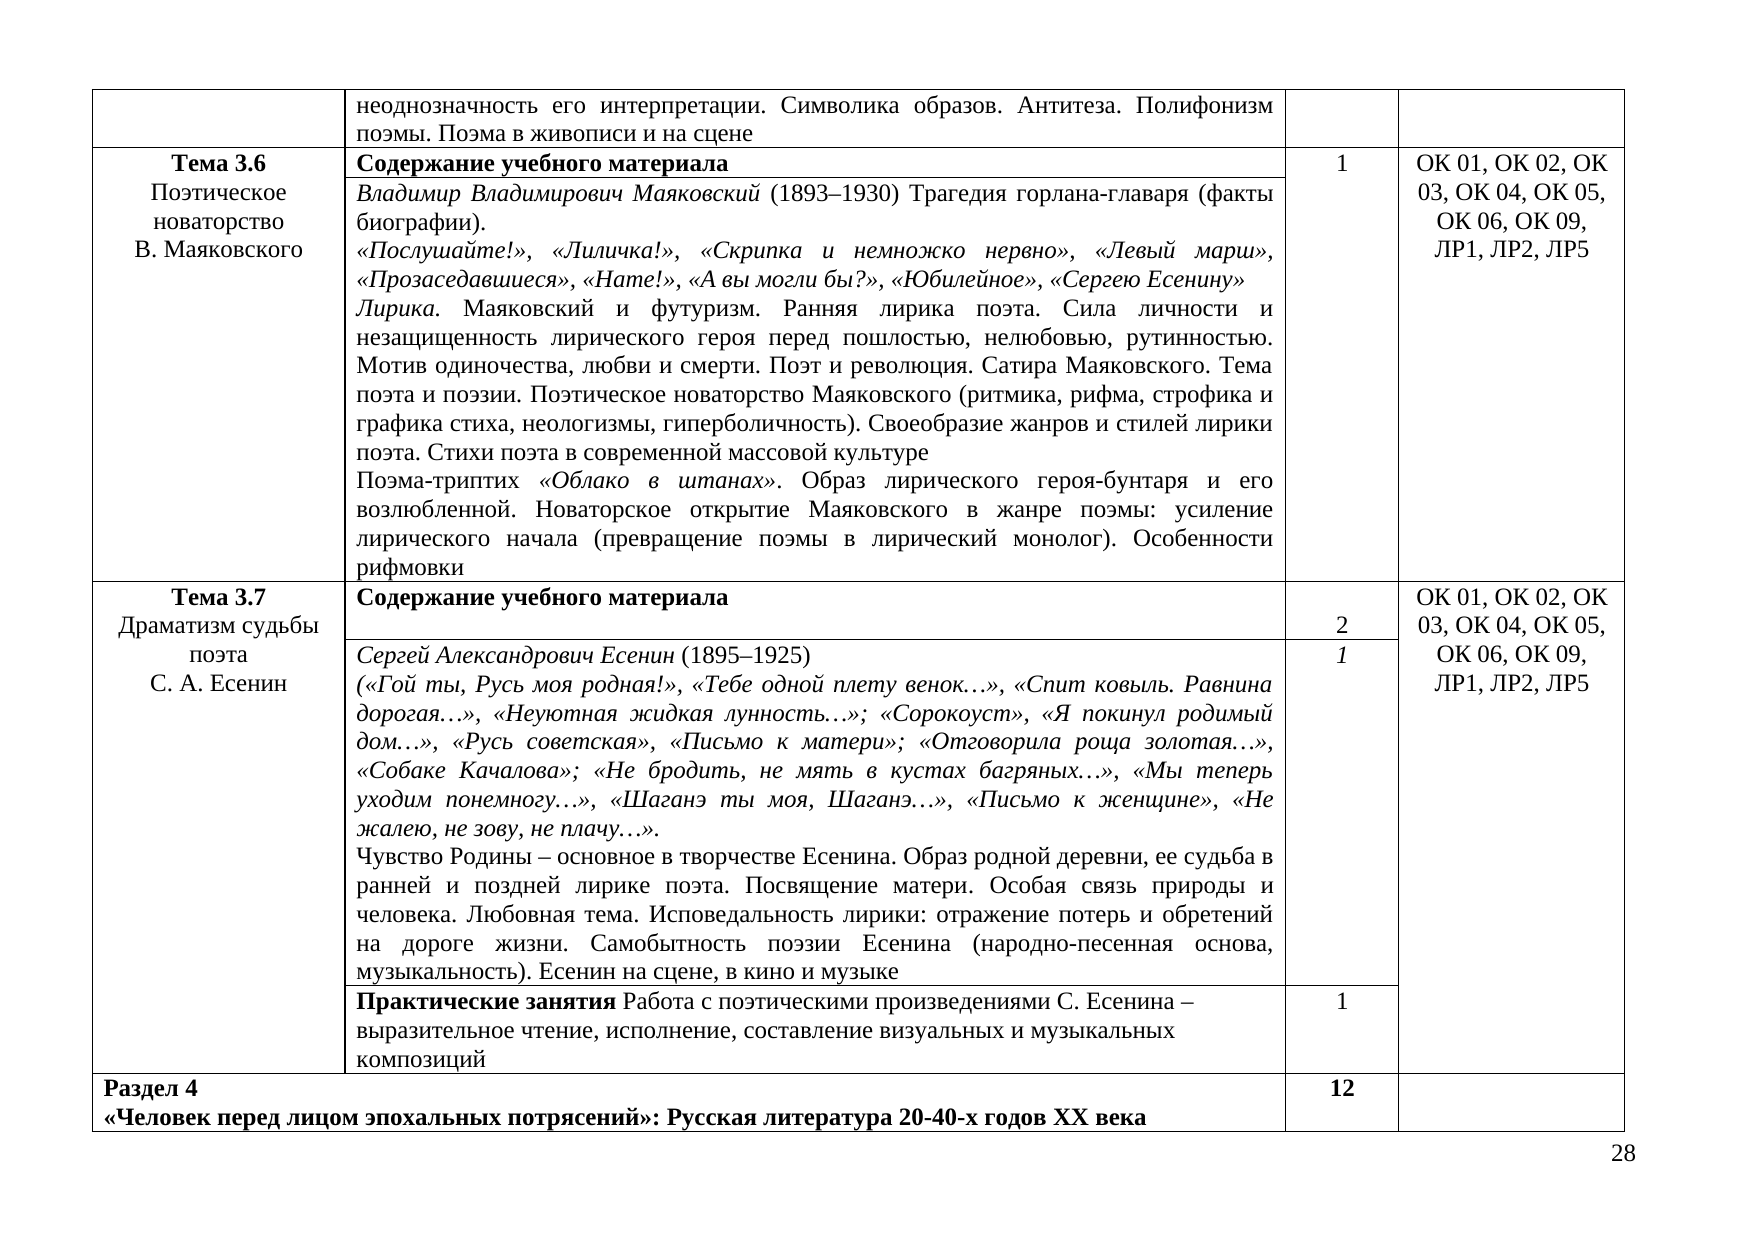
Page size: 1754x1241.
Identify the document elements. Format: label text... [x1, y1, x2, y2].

table_cell 2 [1286, 582, 1398, 639]
table_cell Тема 3.6 Поэтическое новаторство В. Маяковского [93, 148, 344, 581]
table_cell 1 [1286, 986, 1398, 1072]
table_cell [1399, 1074, 1624, 1131]
table_cell Тема 3.7 Драматизм судьбы поэта С. А. Есенин [93, 582, 344, 1072]
table_cell Содержание учебного материала [346, 582, 1285, 639]
table_cell Практические занятия Работа с поэтическими произведениями С. Есенина – выразительное чтение, исполнение, составление визуальных и музыкальных композиций [346, 986, 1285, 1072]
table_cell 1 [1286, 148, 1398, 581]
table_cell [346, 90, 1285, 147]
table_cell Сергей Александрович Есенин (1895–1925) («Гой ты, Русь моя родная!», «Тебе одной плету венок…», «Спит ковыль. Равнина дорогая…», «Неуютная жидкая лунность…»; «Сорокоуст», «Я покинул родимый дом…», «Русь советская», «Письмо к матери»; «Отговорила роща золотая…», «Собаке Качалова»; «Не бродить, не мять в кустах багряных…», «Мы теперь уходим понемногу…», «Шаганэ ты моя, Шаганэ…», «Письмо к женщине», «Не жалею, не зову, не плачу…». Чувство Родины – основное в творчестве Есенина. Образ родной деревни, ее судьба в ранней и поздней лирике поэта. Посвящение матери. Особая связь природы и человека. Любовная тема. Исповедальность лирики: отражение потерь и обретений на дороге жизни. Самобытность поэзии Есенина (народно-песенная основа, музыкальность). Есенин на сцене, в кино и музыке [346, 640, 1285, 985]
table_cell 12 [1286, 1074, 1398, 1131]
table_cell Раздел 4 «Человек перед лицом эпохальных потрясений»: Русская литература 20-40-х годов ХХ века [93, 1074, 1285, 1131]
table_cell ОК 01, ОК 02, ОК 03, ОК 04, ОК 05, ОК 06, ОК 09, ЛР1, ЛР2, ЛР5 [1399, 148, 1624, 581]
table_cell Содержание учебного материала [346, 148, 1285, 177]
table_cell 1 [1286, 640, 1398, 985]
table_cell Владимир Владимирович Маяковский (1893–1930) Трагедия горлана-главаря (факты биографии). «Послушайте!», «Лиличка!», «Скрипка и немножко нервно», «Левый марш», «Прозаседавшиеся», «Нате!», «А вы могли бы?», «Юбилейное», «Сергею Есенину» Лирика. Маяковский и футуризм. Ранняя лирика поэта. Сила личности и незащищенность лирического героя перед пошлостью, нелюбовью, рутинностью. Мотив одиночества, любви и смерти. Поэт и революция. Сатира Маяковского. Тема поэта и поэзии. Поэтическое новаторство Маяковского (ритмика, рифма, строфика и графика стиха, неологизмы, гиперболичность). Своеобразие жанров и стилей лирики поэта. Стихи поэта в современной массовой культуре Поэма-триптих «Облако в штанах». Образ лирического героя-бунтаря и его возлюбленной. Новаторское открытие Маяковского в жанре поэмы: усиление лирического начала (превращение поэмы в лирический монолог). Особенности рифмовки [346, 178, 1285, 581]
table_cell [1399, 582, 1624, 1072]
